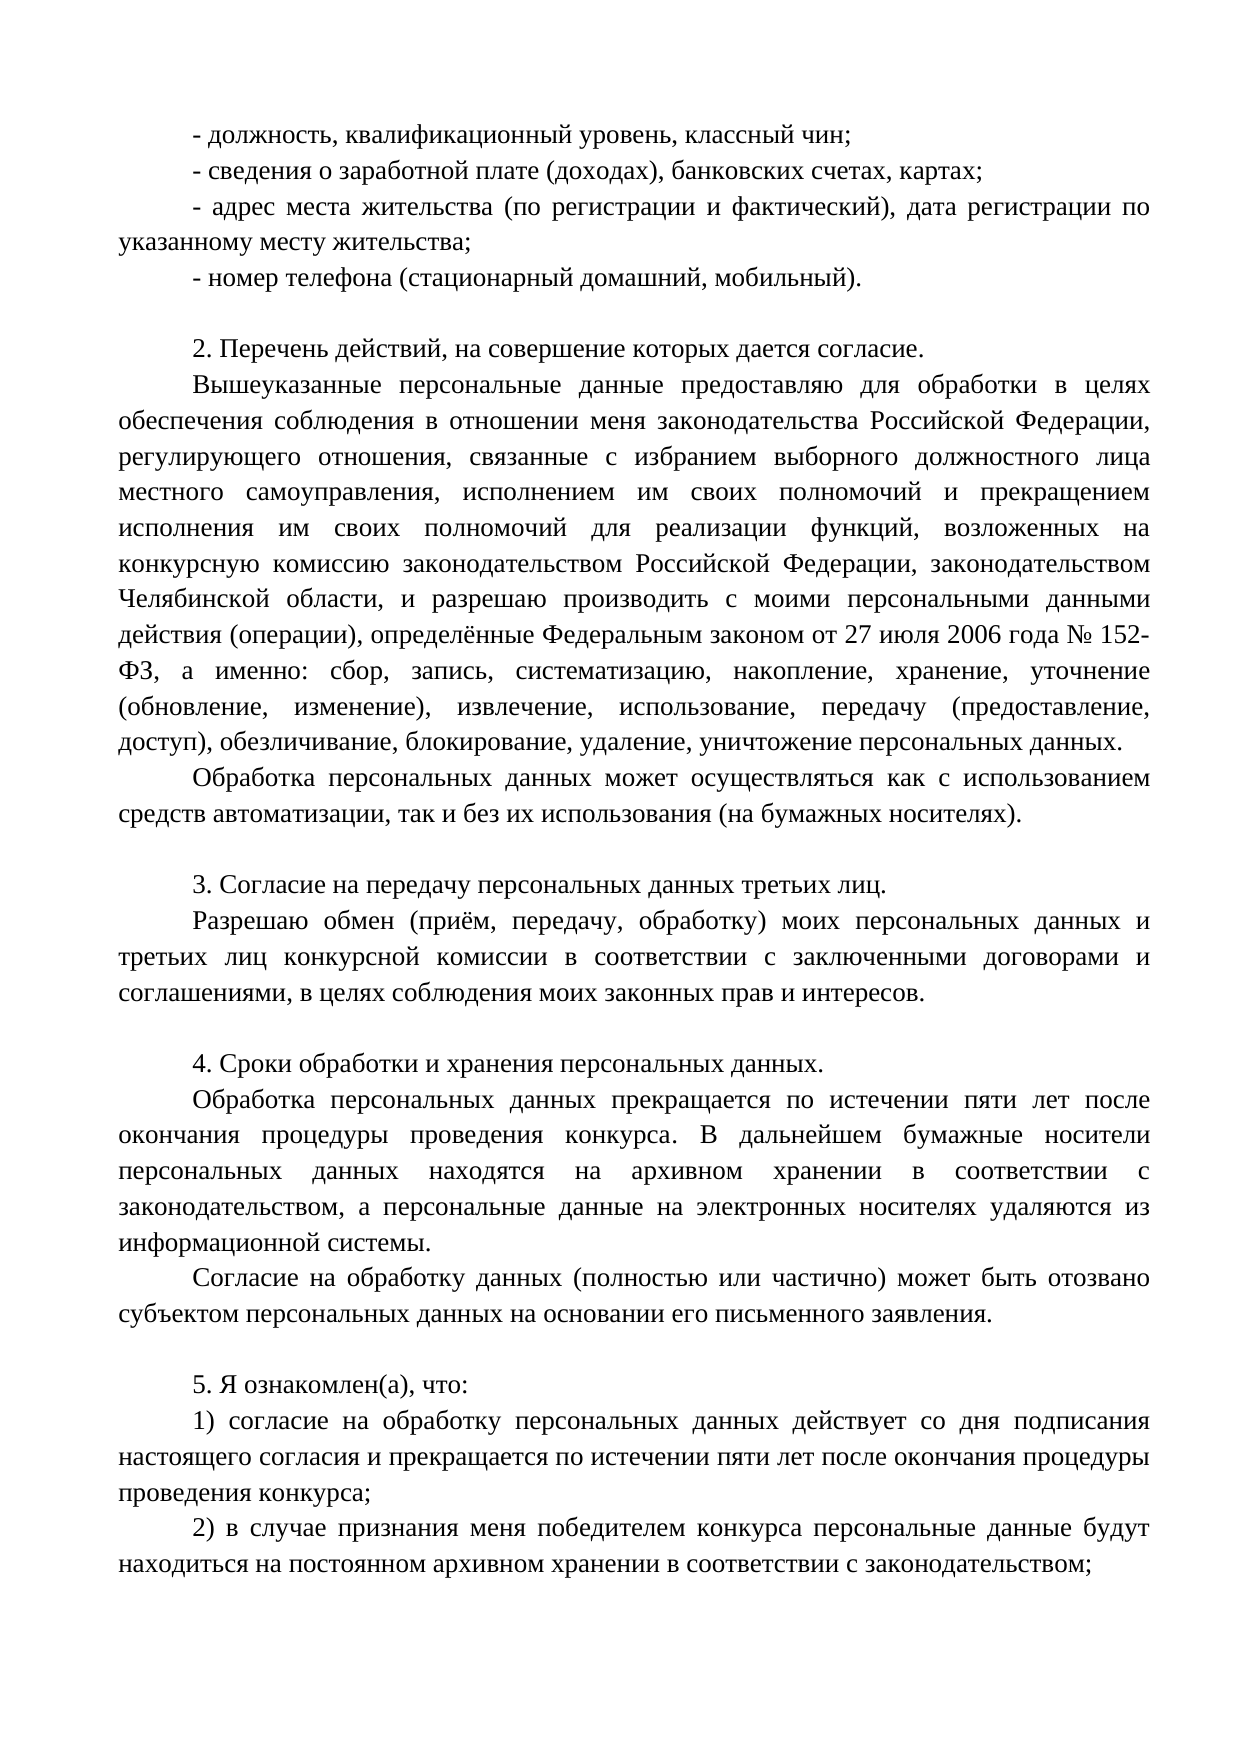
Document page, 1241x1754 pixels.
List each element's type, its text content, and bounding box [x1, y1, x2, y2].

text Согласие на обработку данных (полностью или частично) может быть отозвано субъектом персональных данных на основании его письменного заявления. [118, 1261, 1152, 1328]
text Вышеуказанные персональные данные предоставляю для обработки в целях обеспечения соблюдения в отношении меня законодательства Российской Федерации, регулирующего отношения, связанные с избранием выборного должностного лица местного самоуправления, исполнением им своих полномочий и прекращением исполнения им своих полномочий для реализации функций, возложенных на конкурсную комиссию законодательством Российской Федерации, законодательством Челябинской области, и разрешаю производить с моими персональными данными действия (операции), определённые Федеральным законом от 27 июля 2006 года № 152-ФЗ, а именно: сбор, запись, систематизацию, накопление, хранение, уточнение (обновление, изменение), извлечение, использование, передачу (предоставление, доступ), обезличивание, блокирование, удаление, уничтожение персональных данных. [118, 368, 1152, 757]
text 3. Согласие на передачу персональных данных третьих лиц. [118, 868, 1152, 899]
text 4. Сроки обработки и хранения персональных данных. [118, 1047, 1152, 1078]
text - должность, квалификационный уровень, классный чин; [118, 118, 1152, 149]
text - адрес места жительства (по регистрации и фактический), дата регистрации по указанному месту жительства; [118, 189, 1152, 256]
text 2. Перечень действий, на совершение которых дается согласие. [118, 332, 1152, 364]
text 1) согласие на обработку персональных данных действует со дня подписания настоящего согласия и прекращается по истечении пяти лет после окончания процедуры проведения конкурса; [118, 1404, 1152, 1507]
text Разрешаю обмен (приём, передачу, обработку) моих персональных данных и третьих лиц конкурсной комиссии в соответствии с заключенными договорами и соглашениями, в целях соблюдения моих законных прав и интересов. [118, 904, 1152, 1007]
text 5. Я ознакомлен(а), что: [118, 1369, 1152, 1400]
text 2) в случае признания меня победителем конкурса персональные данные будут находиться на постоянном архивном хранении в соответствии с законодательством; [118, 1512, 1152, 1578]
text - сведения о заработной плате (доходах), банковских счетах, картах; [118, 154, 1152, 185]
text Обработка персональных данных прекращается по истечении пяти лет после окончания процедуры проведения конкурса. В дальнейшем бумажные носители персональных данных находятся на архивном хранении в соответствии с законодательством, а персональные данные на электронных носителях удаляются из информационной системы. [118, 1083, 1152, 1257]
text Обработка персональных данных может осуществляться как с использованием средств автоматизации, так и без их использования (на бумажных носителях). [118, 761, 1152, 828]
text - номер телефона (стационарный домашний, мобильный). [118, 261, 1152, 292]
